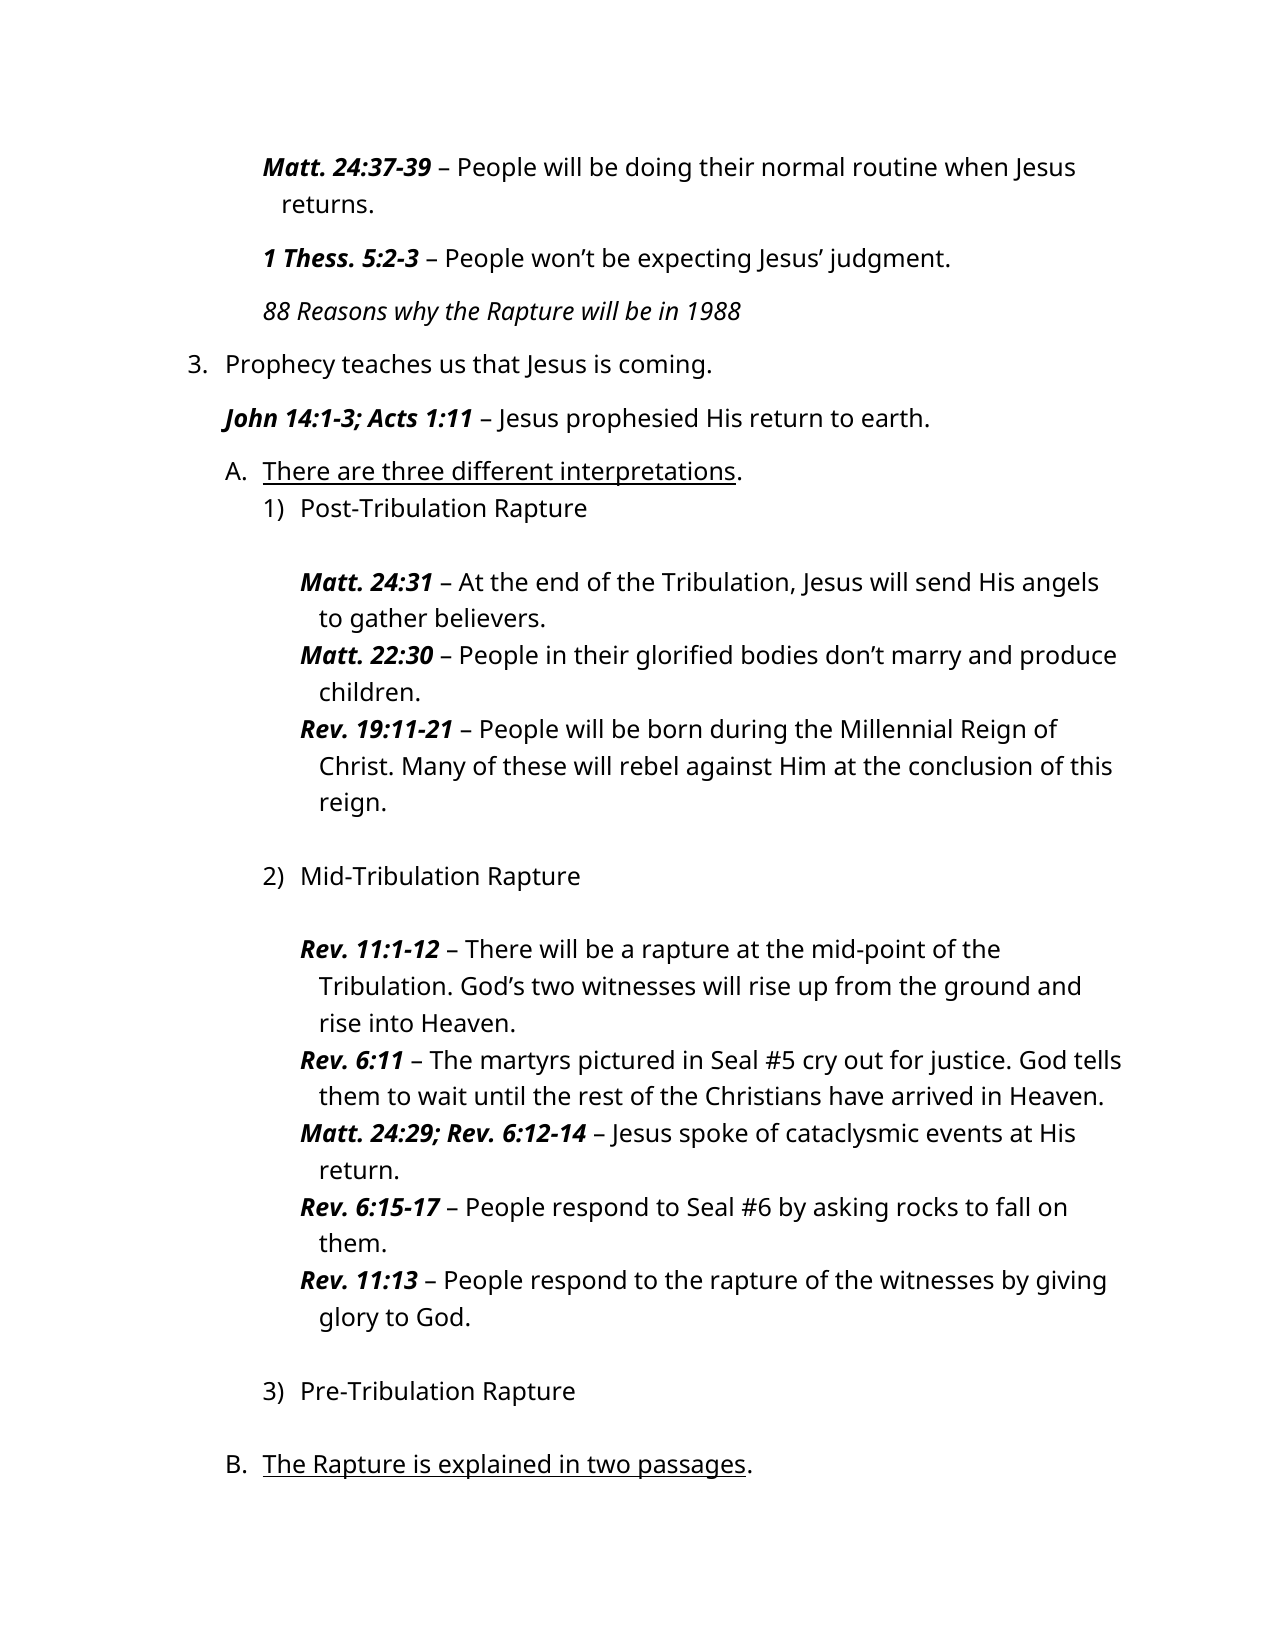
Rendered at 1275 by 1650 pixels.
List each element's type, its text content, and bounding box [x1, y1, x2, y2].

text John 14:1-3; Acts 1:11 – Jesus prophesied His return to earth. [225, 401, 1125, 434]
text Rev. 11:1-12 – There will be a rapture at the mid-point of the Tribulation. God’s two witnesses will rise up from the ground and rise into Heaven. [300, 932, 1125, 1039]
list There are three different interpretations. [225, 454, 1125, 488]
text Matt. 24:31 – At the end of the Tribulation, Jesus will send His angels to gather believers. [300, 564, 1125, 635]
list Pre-Tribulation Rapture [262, 1373, 1125, 1407]
list Mid-Tribulation Rapture [262, 858, 1125, 892]
text Rev. 6:15-17 – People respond to Seal #6 by asking rocks to fall on them. [300, 1189, 1125, 1260]
text 1 Thess. 5:2-3 – People won’t be expecting Jesus’ judgment. [262, 240, 1125, 274]
text Matt. 24:29; Rev. 6:12-14 – Jesus spoke of cataclysmic events at His return. [300, 1116, 1125, 1187]
text Rev. 11:13 – People respond to the rapture of the witnesses by giving glory to God. [300, 1263, 1125, 1334]
list Prophecy teaches us that Jesus is coming. [187, 347, 1125, 381]
text 88 Reasons why the Rapture will be in 1988 [262, 294, 1125, 328]
text Matt. 24:37-39 – People will be doing their normal routine when Jesus returns. [262, 150, 1125, 221]
list The Rapture is explained in two passages. [225, 1447, 1125, 1481]
list Post-Tribulation Rapture [262, 491, 1125, 525]
text Rev. 6:11 – The martyrs pictured in Seal #5 cry out for justice. God tells them to wait until the rest of the Christians have arrived in Heaven. [300, 1042, 1125, 1113]
text Rev. 19:11-21 – People will be born during the Millennial Reign of Christ. Many of these will rebel against Him at the conclusion of this reign. [300, 711, 1125, 819]
text Matt. 22:30 – People in their glorified bodies don’t marry and produce children. [300, 638, 1125, 709]
